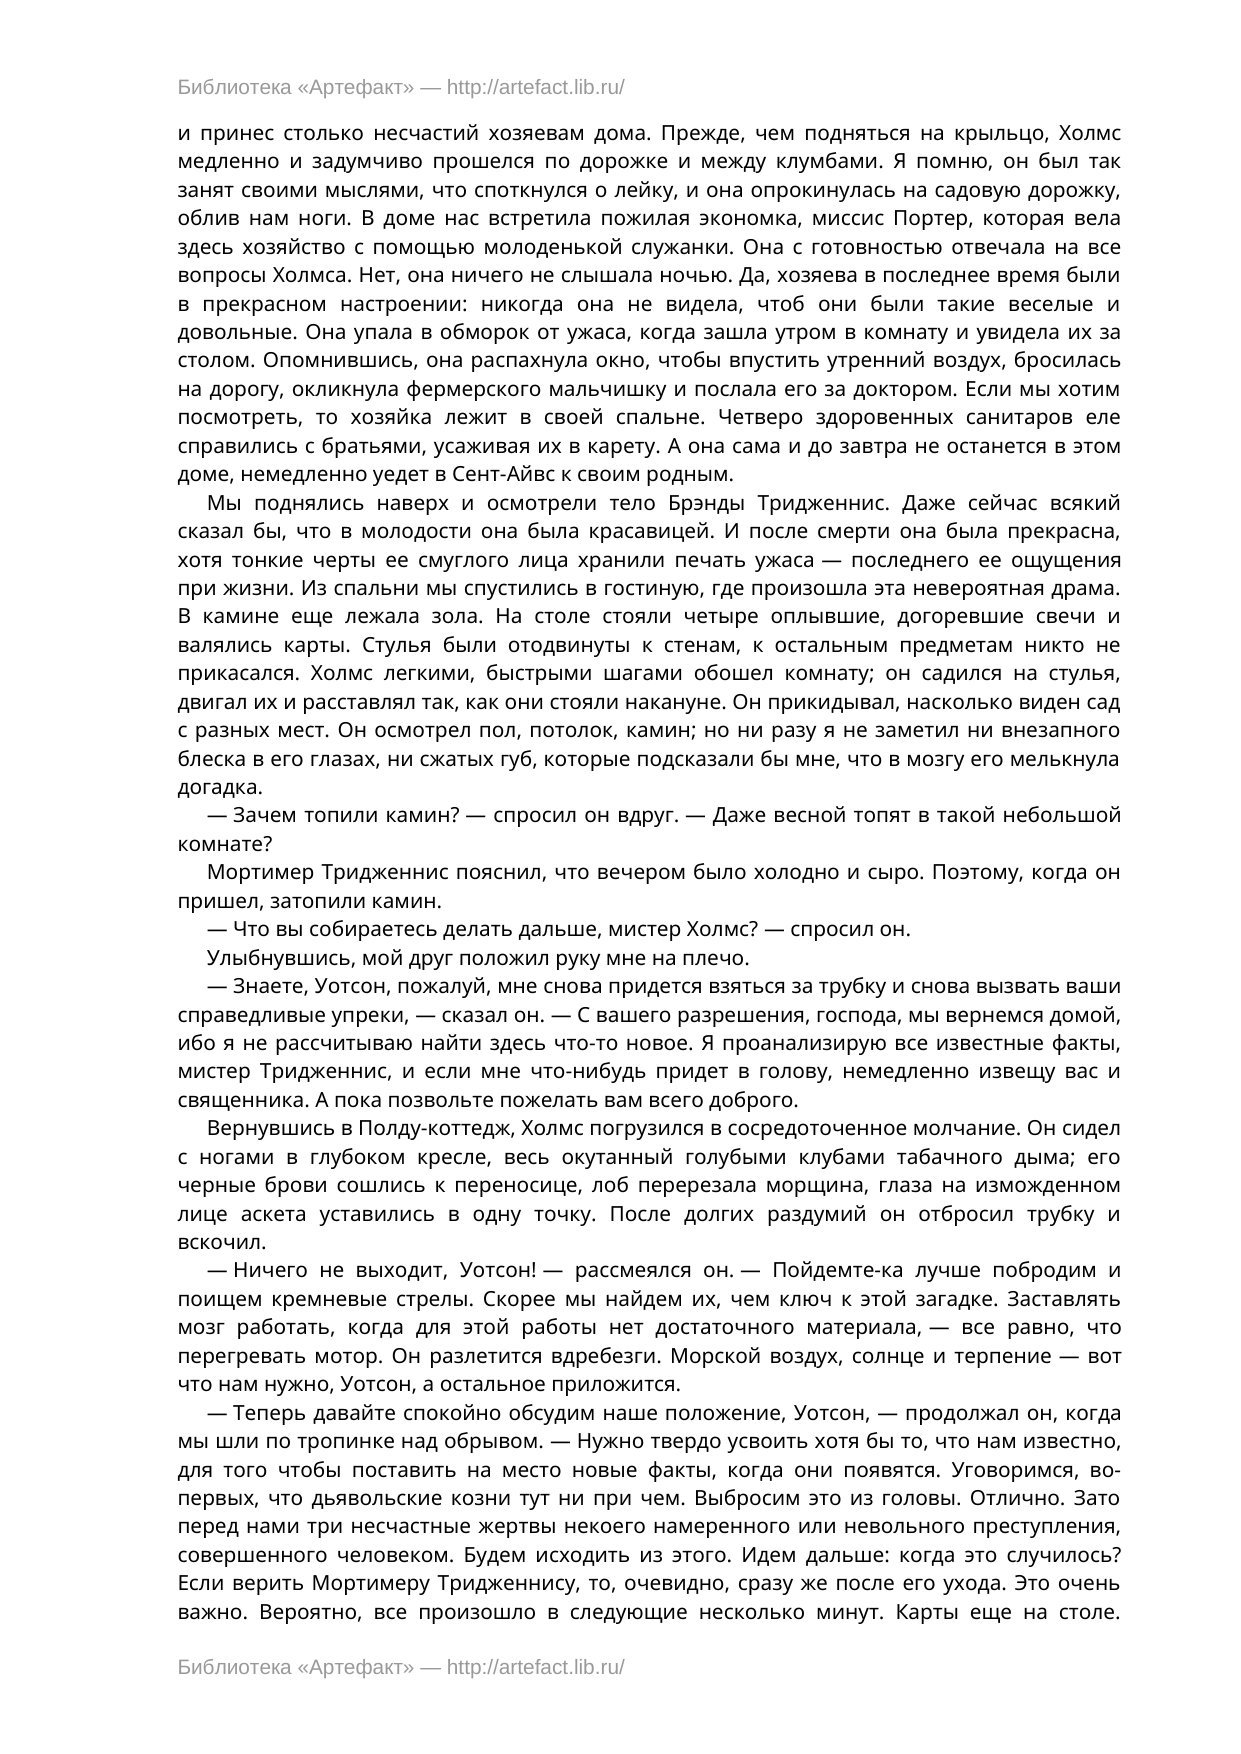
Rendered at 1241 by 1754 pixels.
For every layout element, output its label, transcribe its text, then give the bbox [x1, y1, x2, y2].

text Вернувшись в Полду-коттедж, Холмс погрузился в сосредоточенное молчание. Он сидел с ногами в глубоком кресле, весь окутанный голубыми клубами табачного дыма; его черные брови сошлись к переносице, лоб перерезала морщина, глаза на изможденном лице аскета уставились в одну точку. После долгих раздумий он отбросил трубку и вскочил. [177, 1113, 1122, 1256]
text — Зачем топили камин? — спросил он вдруг. — Даже весной топят в такой небольшой комнате? [177, 801, 1122, 857]
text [177, 118, 1122, 488]
text Мортимер Тридженнис пояснил, что вечером было холодно и сыро. Поэтому, когда он пришел, затопили камин. [177, 857, 1122, 914]
text — Знаете, Уотсон, пожалуй, мне снова придется взяться за трубку и снова вызвать ваши справедливые упреки, — сказал он. — С вашего разрешения, господа, мы вернемся домой, ибо я не рассчитываю найти здесь что-то новое. Я проанализирую все известные факты, мистер Тридженнис, и если мне что-нибудь придет в голову, немедленно извещу вас и священника. А пока позвольте пожелать вам всего доброго. [177, 971, 1122, 1113]
text — Ничего не выходит, Уотсон! — рассмеялся он. — Пойдемте-ка лучше побродим и поищем кремневые стрелы. Скорее мы найдем их, чем ключ к этой загадке. Заставлять мозг работать, когда для этой работы нет достаточного материала, — все равно, что перегревать мотор. Он разлетится вдребезги. Морской воздух, солнце и терпение — вот что нам нужно, Уотсон, а остальное приложится. [177, 1256, 1122, 1398]
text Улыбнувшись, мой друг положил руку мне на плечо. [177, 943, 1122, 971]
text — Что вы собираетесь делать дальше, мистер Холмс? — спросил он. [177, 914, 1122, 943]
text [177, 1398, 1122, 1625]
text Мы поднялись наверх и осмотрели тело Брэнды Тридженнис. Даже сейчас всякий сказал бы, что в молодости она была красавицей. И после смерти она была прекрасна, хотя тонкие черты ее смуглого лица хранили печать ужаса — последнего ее ощущения при жизни. Из спальни мы спустились в гостиную, где произошла эта невероятная драма. В камине еще лежала зола. На столе стояли четыре оплывшие, догоревшие свечи и валялись карты. Стулья были отодвинуты к стенам, к остальным предметам никто не прикасался. Холмс легкими, быстрыми шагами обошел комнату; он садился на стулья, двигал их и расставлял так, как они стояли накануне. Он прикидывал, насколько виден сад с разных мест. Он осмотрел пол, потолок, камин; но ни разу я не заметил ни внезапного блеска в его глазах, ни сжатых губ, которые подсказали бы мне, что в мозгу его мелькнула догадка. [177, 488, 1122, 801]
